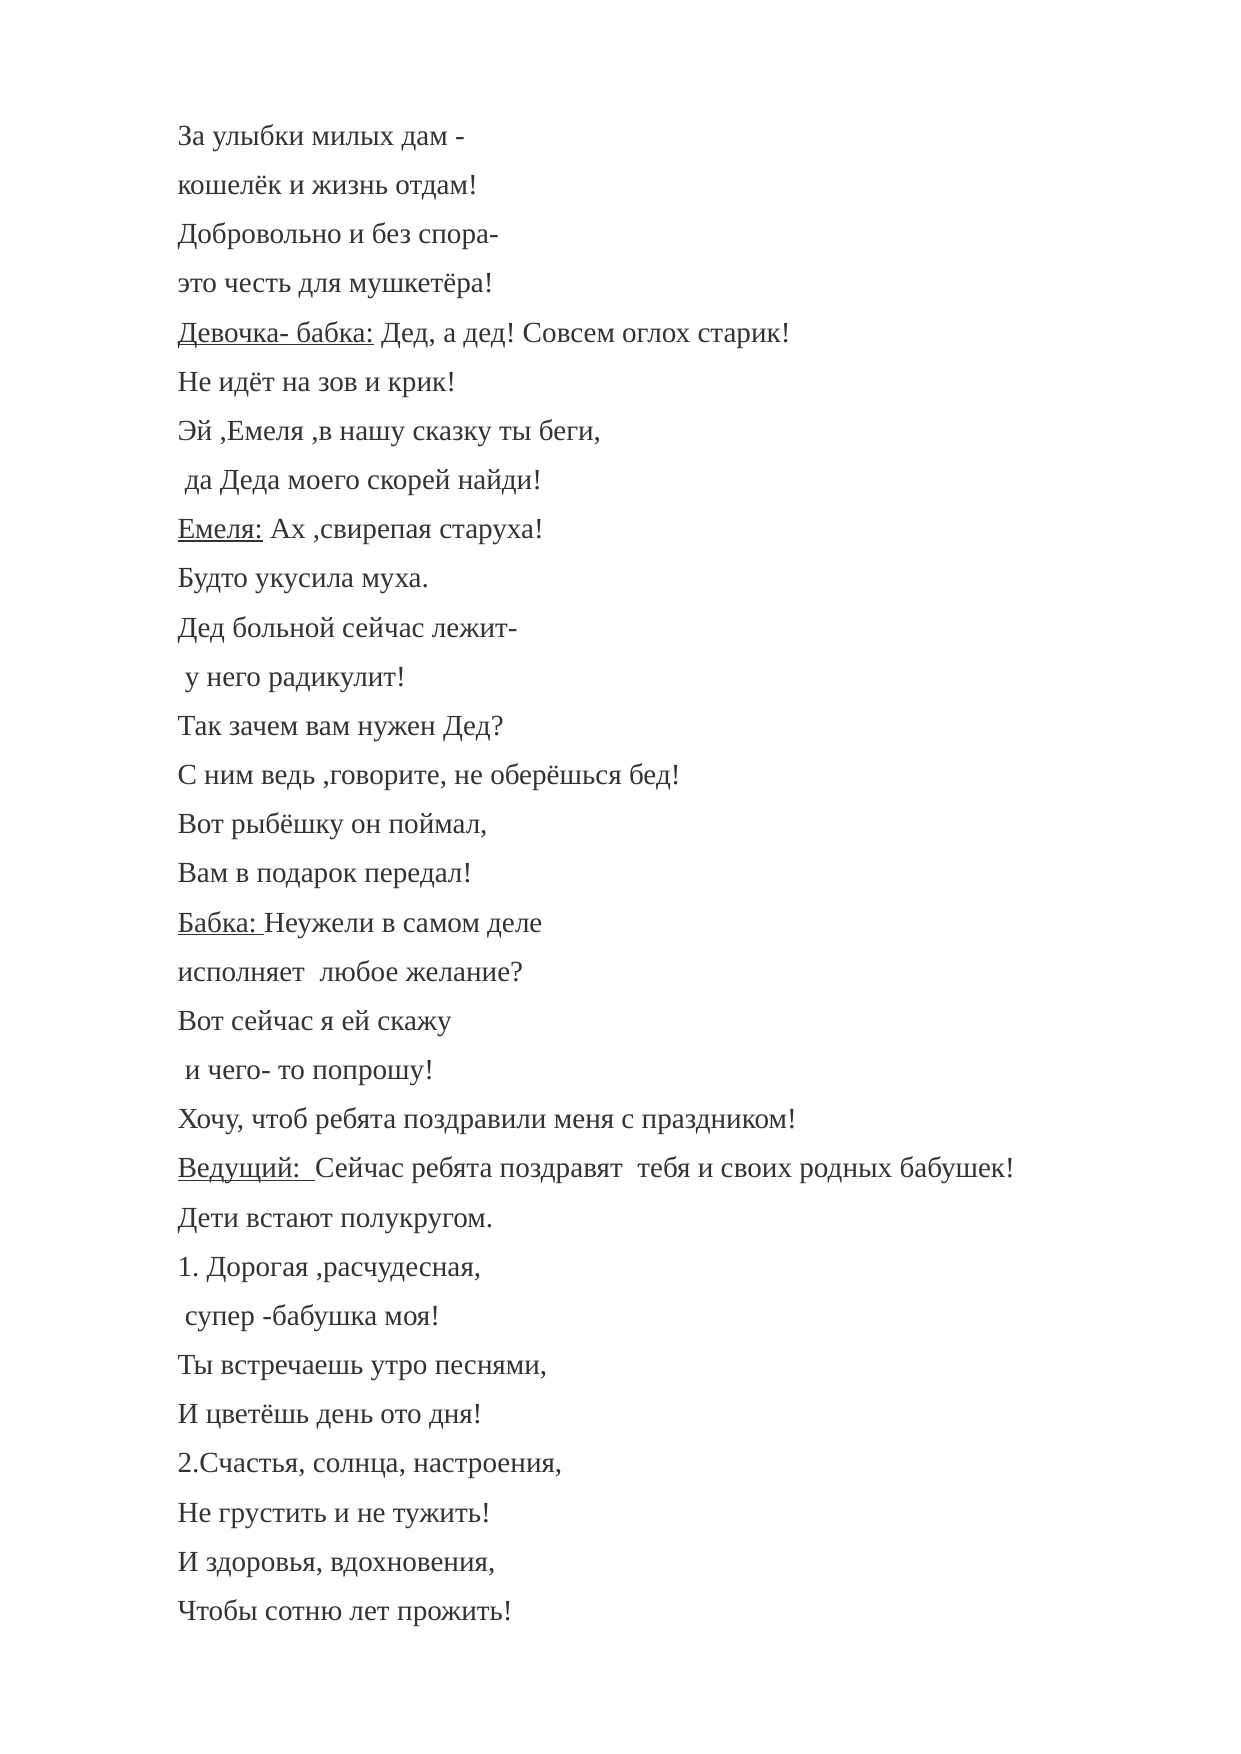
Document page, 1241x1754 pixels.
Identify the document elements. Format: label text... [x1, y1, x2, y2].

text Бабка: Неужели в самом деле [177, 905, 1152, 938]
text супер -бабушка моя! [177, 1298, 1152, 1332]
text Вот рыбёшку он поймал, [177, 806, 1152, 840]
text Хочу, чтоб ребята поздравили меня с праздником! [177, 1101, 1152, 1135]
text Девочка- бабка: Дед, а дед! Совсем оглох старик! [177, 315, 1152, 348]
text И цветёшь день ото дня! [177, 1396, 1152, 1430]
text Эй ,Емеля ,в нашу сказку ты беги, [177, 413, 1152, 447]
text кошелёк и жизнь отдам! [177, 167, 1152, 201]
text Вот сейчас я ей скажу [177, 1003, 1152, 1037]
text Дед больной сейчас лежит- [177, 610, 1152, 643]
text Вам в подарок передал! [177, 856, 1152, 889]
text Так зачем вам нужен Дед? [177, 708, 1152, 742]
text 2.Счастья, солнца, настроения, [177, 1446, 1152, 1479]
text Емеля: Ах ,свирепая старуха! [177, 511, 1152, 545]
text и чего- то попрошу! [177, 1052, 1152, 1086]
text И здоровья, вдохновения, [177, 1544, 1152, 1577]
text Добровольно и без спора- [177, 216, 1152, 250]
text это честь для мушкетёра! [177, 266, 1152, 299]
text исполняет любое желание? [177, 954, 1152, 987]
text Не грустить и не тужить! [177, 1495, 1152, 1528]
text Чтобы сотню лет прожить! [177, 1593, 1152, 1627]
text у него радикулит! [177, 659, 1152, 692]
text Будто укусила муха. [177, 561, 1152, 594]
text да Деда моего скорей найди! [177, 462, 1152, 496]
text Не идёт на зов и крик! [177, 364, 1152, 397]
text За улыбки милых дам - [177, 118, 1152, 152]
text Ты встречаешь утро песнями, [177, 1347, 1152, 1381]
text 1. Дорогая ,расчудесная, [177, 1249, 1152, 1282]
text Ведущий: Сейчас ребята поздравят тебя и своих родных бабушек! [177, 1151, 1152, 1184]
text Дети встают полукругом. [177, 1200, 1152, 1233]
text С ним ведь ,говорите, не оберёшься бед! [177, 757, 1152, 791]
